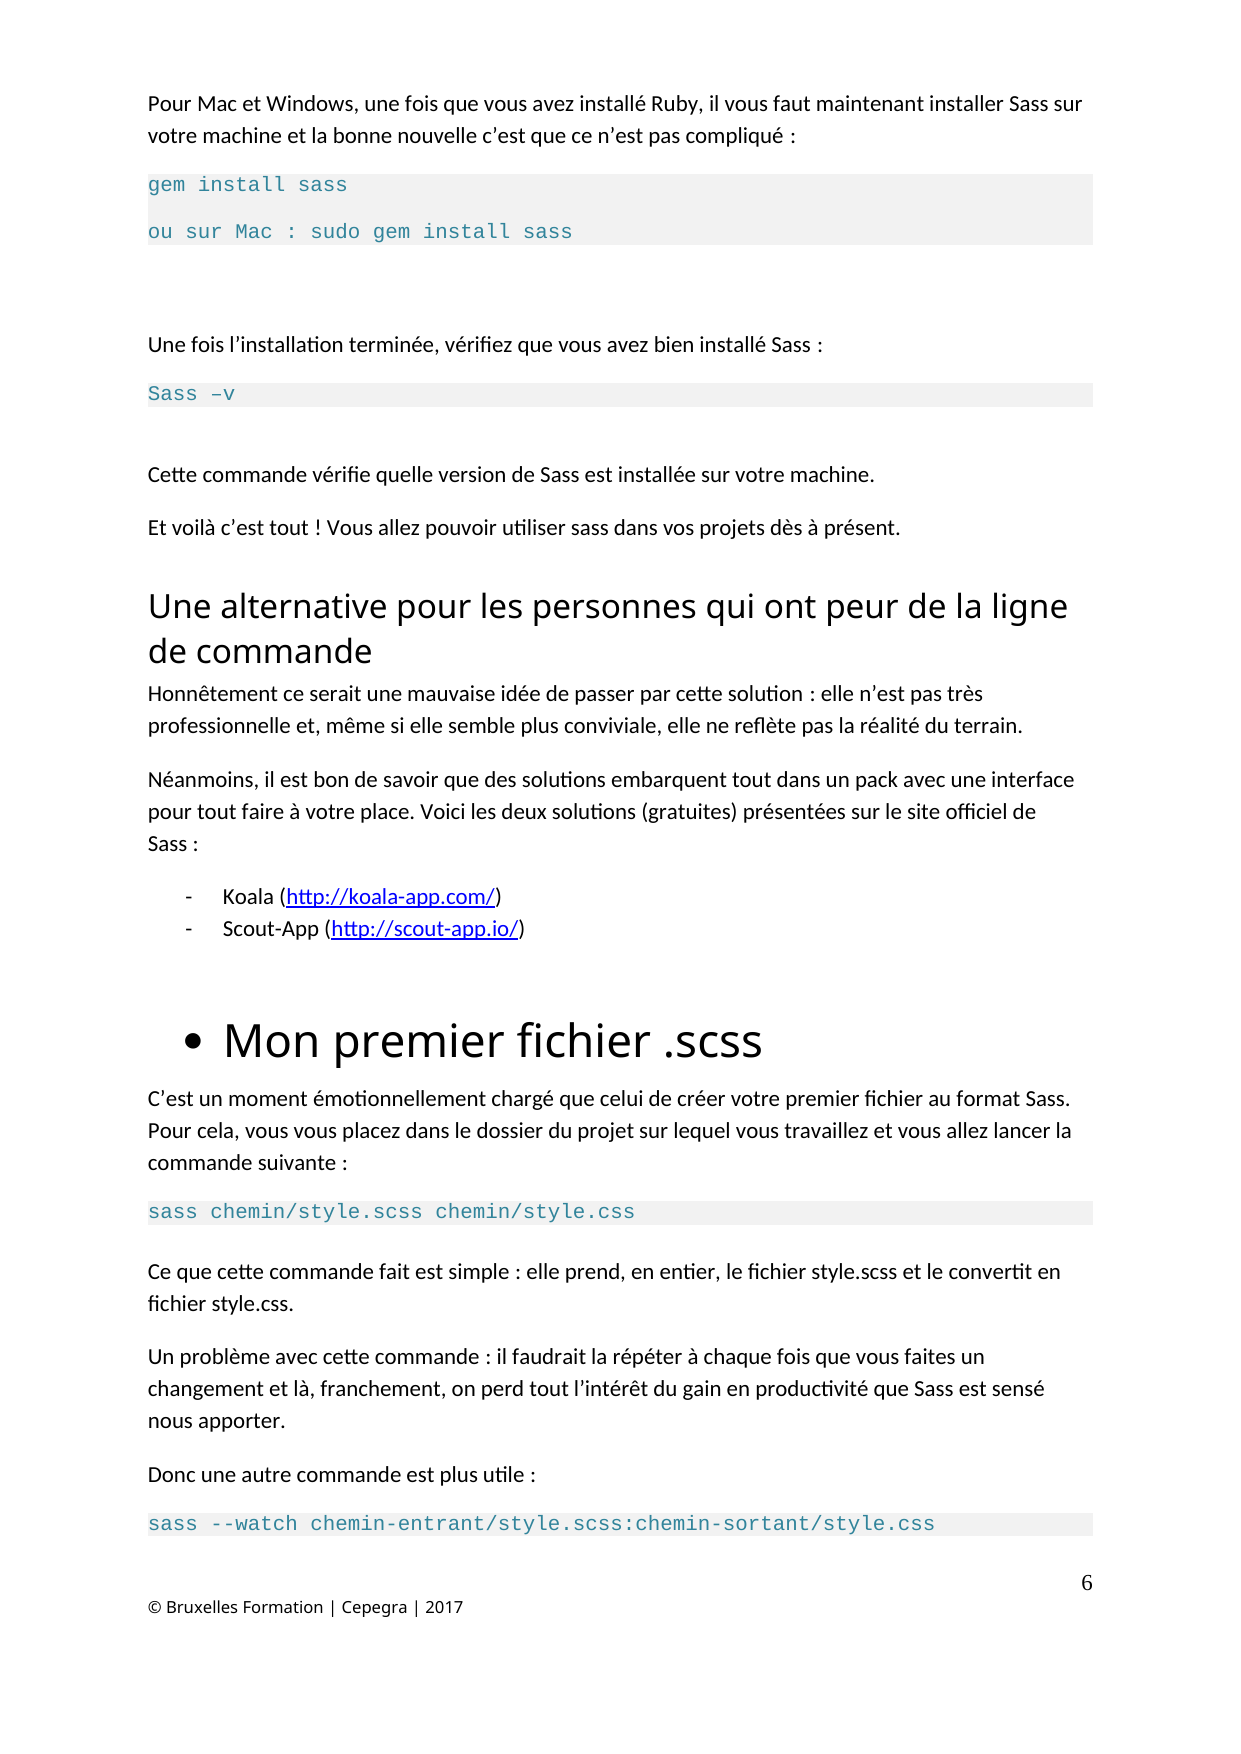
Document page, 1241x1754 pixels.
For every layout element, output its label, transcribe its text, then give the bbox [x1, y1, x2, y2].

text Ce que cette commande fait est simple : elle prend, en entier, le fichier style.scss et le convertit en fichier style.css. [148, 1225, 1093, 1317]
list Scout-App (http://scout-app.io/) [185, 914, 1093, 942]
subtitle sass chemin/style.scss chemin/style.css [148, 1201, 1093, 1225]
text Néanmoins, il est bon de savoir que des solutions embarquent tout dans un pack avec une interface pour tout faire à votre place. Voici les deux solutions (gratuites) présentées sur le site officiel de Sass : [148, 765, 1093, 857]
subtitle Sass –v [148, 383, 1093, 407]
text Donc une autre commande est plus utile : [148, 1460, 1093, 1488]
text C’est un moment émotionnellement chargé que celui de créer votre premier fichier au format Sass. Pour cela, vous vous placez dans le dossier du projet sur lequel vous travaillez et vous allez lancer la commande suivante : [148, 1084, 1093, 1176]
subtitle gem install sass ou sur Mac : sudo gem install sass [148, 174, 1093, 245]
text Et voilà c’est tout ! Vous allez pouvoir utiliser sass dans vos projets dès à présent. [148, 513, 1093, 541]
subtitle Une alternative pour les personnes qui ont peur de la ligne de commande [148, 582, 1093, 673]
text Pour Mac et Windows, une fois que vous avez installé Ruby, il vous faut maintenant installer Sass sur votre machine et la bonne nouvelle c’est que ce n’est pas compliqué : [148, 89, 1093, 149]
text Honnêtement ce serait une mauvaise idée de passer par cette solution : elle n’est pas très professionnelle et, même si elle semble plus conviviale, elle ne reflète pas la réalité du terrain. [148, 679, 1093, 740]
list Koala (http://koala-app.com/) [185, 882, 1093, 910]
subtitle Mon premier fichier .scss [185, 1009, 1093, 1071]
text Cette commande vérifie quelle version de Sass est installée sur votre machine. [148, 460, 1093, 488]
subtitle sass --watch chemin-entrant/style.scss:chemin-sortant/style.css [148, 1513, 1093, 1536]
text Une fois l’installation terminée, vérifiez que vous avez bien installé Sass : [148, 298, 1093, 358]
text Un problème avec cette commande : il faudrait la répéter à chaque fois que vous faites un changement et là, franchement, on perd tout l’intérêt du gain en productivité que Sass est sensé nous apporter. [148, 1342, 1093, 1435]
